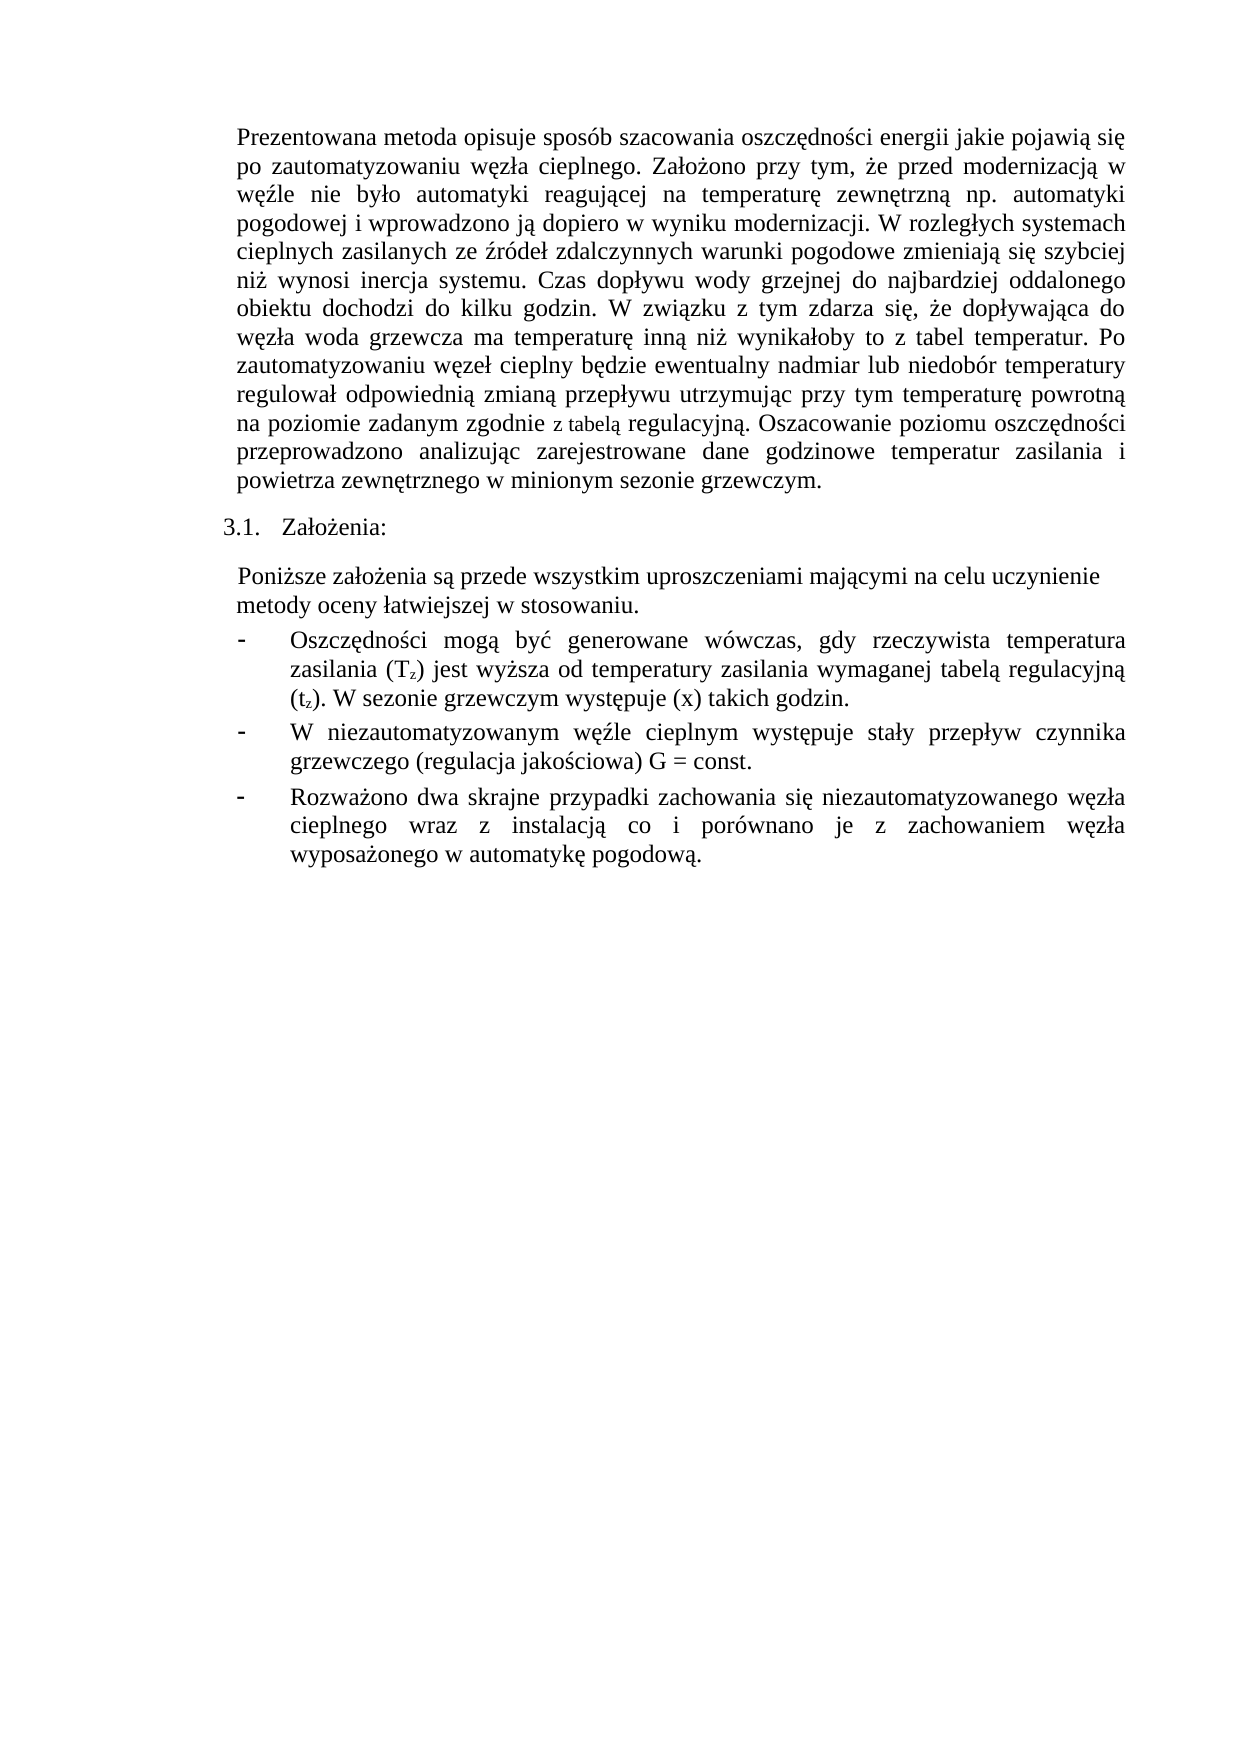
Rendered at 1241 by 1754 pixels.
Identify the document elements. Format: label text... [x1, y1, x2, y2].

text Poniższe założenia są przede wszystkim uproszczeniami mającymi na celu uczynienie metody oceny łatwiejszej w stosowaniu. [236, 561, 1126, 619]
list W niezautomatyzowanym węźle cieplnym występuje stały przepływ czynnika grzewczego (regulacja jakościowa) G = const. [237, 717, 1126, 775]
text Prezentowana metoda opisuje sposób szacowania oszczędności energii jakie pojawią się po zautomatyzowaniu węzła cieplnego. Założono przy tym, że przed modernizacją w węźle nie było automatyki reagującej na temperaturę zewnętrzną np. automatyki pogodowej i wprowadzono ją dopiero w wyniku modernizacji. W rozległych systemach cieplnych zasilanych ze źródeł zdalczynnych warunki pogodowe zmieniają się szybciej niż wynosi inercja systemu. Czas dopływu wody grzejnej do najbardziej oddalonego obiektu dochodzi do kilku godzin. W związku z tym zdarza się, że dopływająca do węzła woda grzewcza ma temperaturę inną niż wynikałoby to z tabel temperatur. Po zautomatyzowaniu węzeł cieplny będzie ewentualny nadmiar lub niedobór temperatury regulował odpowiednią zmianą przepływu utrzymując przy tym temperaturę powrotną na poziomie zadanym zgodnie z tabelą regulacyjną. Oszacowanie poziomu oszczędności przeprowadzono analizując zarejestrowane dane godzinowe temperatur zasilania i powietrza zewnętrznego w minionym sezonie grzewczym. [236, 123, 1126, 494]
list Oszczędności mogą być generowane wówczas, gdy rzeczywista temperatura zasilania (Tz) jest wyższa od temperatury zasilania wymaganej tabelą regulacyjną (tz). W sezonie grzewczym występuje (x) takich godzin. [237, 626, 1126, 712]
list Rozważono dwa skrajne przypadki zachowania się niezautomatyzowanego węzła cieplnego wraz z instalacją co i porównano je z zachowaniem węzła wyposażonego w automatykę pogodową. [236, 782, 1126, 868]
list Założenia: [223, 518, 1128, 540]
